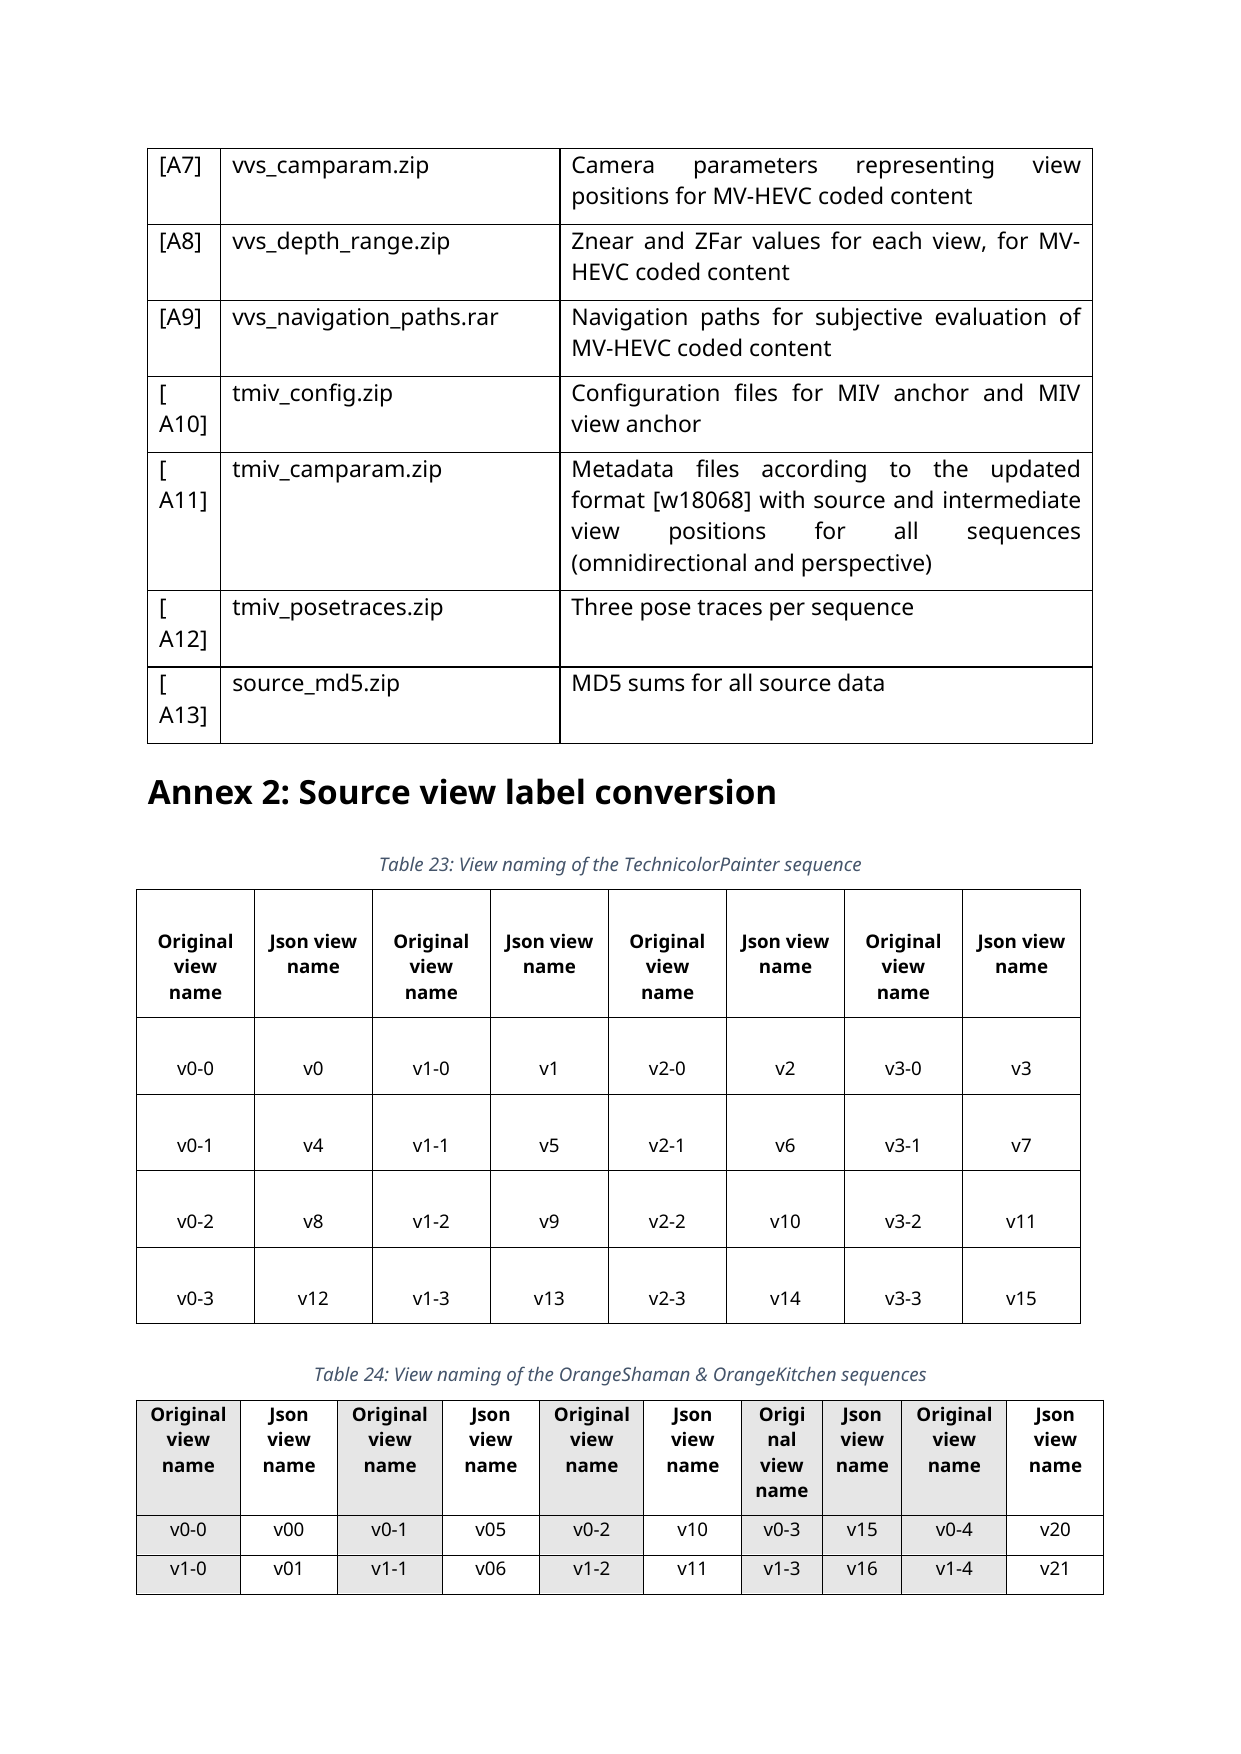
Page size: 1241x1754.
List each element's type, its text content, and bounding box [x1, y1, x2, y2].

table_cell v2-1 [609, 1095, 726, 1170]
table_cell v3 [963, 1018, 1080, 1093]
table_cell v14 [727, 1248, 844, 1323]
table_cell v5 [491, 1095, 608, 1170]
text Table 23: View naming of the TechnicolorPainter sequence [148, 851, 1093, 877]
table_header Original view name [137, 1401, 240, 1515]
table_cell v1-2 [540, 1556, 643, 1593]
table_cell v1-0 [137, 1556, 240, 1593]
table_cell v0-1 [338, 1516, 442, 1554]
table_cell v3-2 [845, 1171, 962, 1247]
table_cell v00 [241, 1516, 337, 1554]
table_cell v3-1 [845, 1095, 962, 1170]
table_header Original view name [845, 890, 962, 1017]
table_header Json view name [963, 890, 1080, 1017]
table_header Original view name [902, 1401, 1006, 1515]
table_header Json view name [255, 890, 372, 1017]
table_header Original view name [373, 890, 490, 1017]
table_header Original view name [742, 1401, 822, 1515]
table_cell [A7] [148, 149, 220, 224]
table_header Original view name [609, 890, 726, 1017]
table_cell [A12] [148, 591, 220, 666]
table_cell Navigation paths for subjective evaluation of MV-HEVC coded content [561, 301, 1092, 376]
table_cell [A11] [148, 453, 220, 590]
table_header Json view name [823, 1401, 901, 1515]
table_header Original view name [540, 1401, 643, 1515]
table_header Json view name [443, 1401, 539, 1515]
table_cell vvs_navigation_paths.rar [221, 301, 559, 376]
table_cell v21 [1007, 1556, 1103, 1593]
table_cell v0-3 [742, 1516, 822, 1554]
table_cell tmiv_camparam.zip [221, 453, 559, 590]
table_header Json view name [727, 890, 844, 1017]
table_cell v11 [644, 1556, 741, 1593]
table_cell Metadata files according to the updated format [w18068] with source and intermediate view positions for all sequences (omnidirectional and perspective) [561, 453, 1092, 590]
table_cell [A8] [148, 225, 220, 300]
table_cell MD5 sums for all source data [561, 668, 1092, 742]
table_cell v6 [727, 1095, 844, 1170]
table_cell v4 [255, 1095, 372, 1170]
table_cell v0-0 [137, 1018, 254, 1093]
table_cell v12 [255, 1248, 372, 1323]
table_cell v0-0 [137, 1516, 240, 1554]
table_cell v0-2 [540, 1516, 643, 1554]
table_cell Znear and ZFar values for each view, for MV-HEVC coded content [561, 225, 1092, 300]
table_cell v15 [823, 1516, 901, 1554]
table_cell v05 [443, 1516, 539, 1554]
table_cell tmiv_posetraces.zip [221, 591, 559, 666]
table_cell Camera parameters representing view positions for MV-HEVC coded content [561, 149, 1092, 224]
table_cell v11 [963, 1171, 1080, 1247]
table_cell v20 [1007, 1516, 1103, 1554]
table_cell v13 [491, 1248, 608, 1323]
text Table 24: View naming of the OrangeShaman & OrangeKitchen sequences [148, 1362, 1093, 1387]
table_cell [A10] [148, 377, 220, 452]
table_cell v0-1 [137, 1095, 254, 1170]
table_cell v0-3 [137, 1248, 254, 1323]
table_cell v0-2 [137, 1171, 254, 1247]
table_cell v1-2 [373, 1171, 490, 1247]
subtitle Annex 2: Source view label conversion [148, 768, 1093, 814]
table_cell v16 [823, 1556, 901, 1593]
table_cell source_md5.zip [221, 668, 559, 742]
table_cell [A9] [148, 301, 220, 376]
table_cell Configuration files for MIV anchor and MIV view anchor [561, 377, 1092, 452]
table_cell v06 [443, 1556, 539, 1593]
table_header Original view name [137, 890, 254, 1017]
table_header Json view name [644, 1401, 741, 1515]
table_cell vvs_depth_range.zip [221, 225, 559, 300]
table_cell v1-4 [902, 1556, 1006, 1593]
table_header Original view name [338, 1401, 442, 1515]
table_cell v1-0 [373, 1018, 490, 1093]
table_header Json view name [1007, 1401, 1103, 1515]
table_cell v2-3 [609, 1248, 726, 1323]
table_cell v2-0 [609, 1018, 726, 1093]
table_cell v3-0 [845, 1018, 962, 1093]
table_cell v2 [727, 1018, 844, 1093]
table_cell tmiv_config.zip [221, 377, 559, 452]
table_cell v1-1 [338, 1556, 442, 1593]
table_cell Three pose traces per sequence [561, 591, 1092, 666]
table_cell v8 [255, 1171, 372, 1247]
table_cell v1 [491, 1018, 608, 1093]
table_cell v9 [491, 1171, 608, 1247]
table_cell v01 [241, 1556, 337, 1593]
table_cell [A13] [148, 668, 220, 742]
table_cell v15 [963, 1248, 1080, 1323]
table_cell v0-4 [902, 1516, 1006, 1554]
table_cell v10 [727, 1171, 844, 1247]
table_cell v1-1 [373, 1095, 490, 1170]
table_cell v3-3 [845, 1248, 962, 1323]
table_cell v1-3 [742, 1556, 822, 1593]
table_cell v7 [963, 1095, 1080, 1170]
table_cell vvs_camparam.zip [221, 149, 559, 224]
table_header Json view name [241, 1401, 337, 1515]
table_cell v10 [644, 1516, 741, 1554]
table_header Json view name [491, 890, 608, 1017]
table_cell v0 [255, 1018, 372, 1093]
table_cell v2-2 [609, 1171, 726, 1247]
table_cell v1-3 [373, 1248, 490, 1323]
